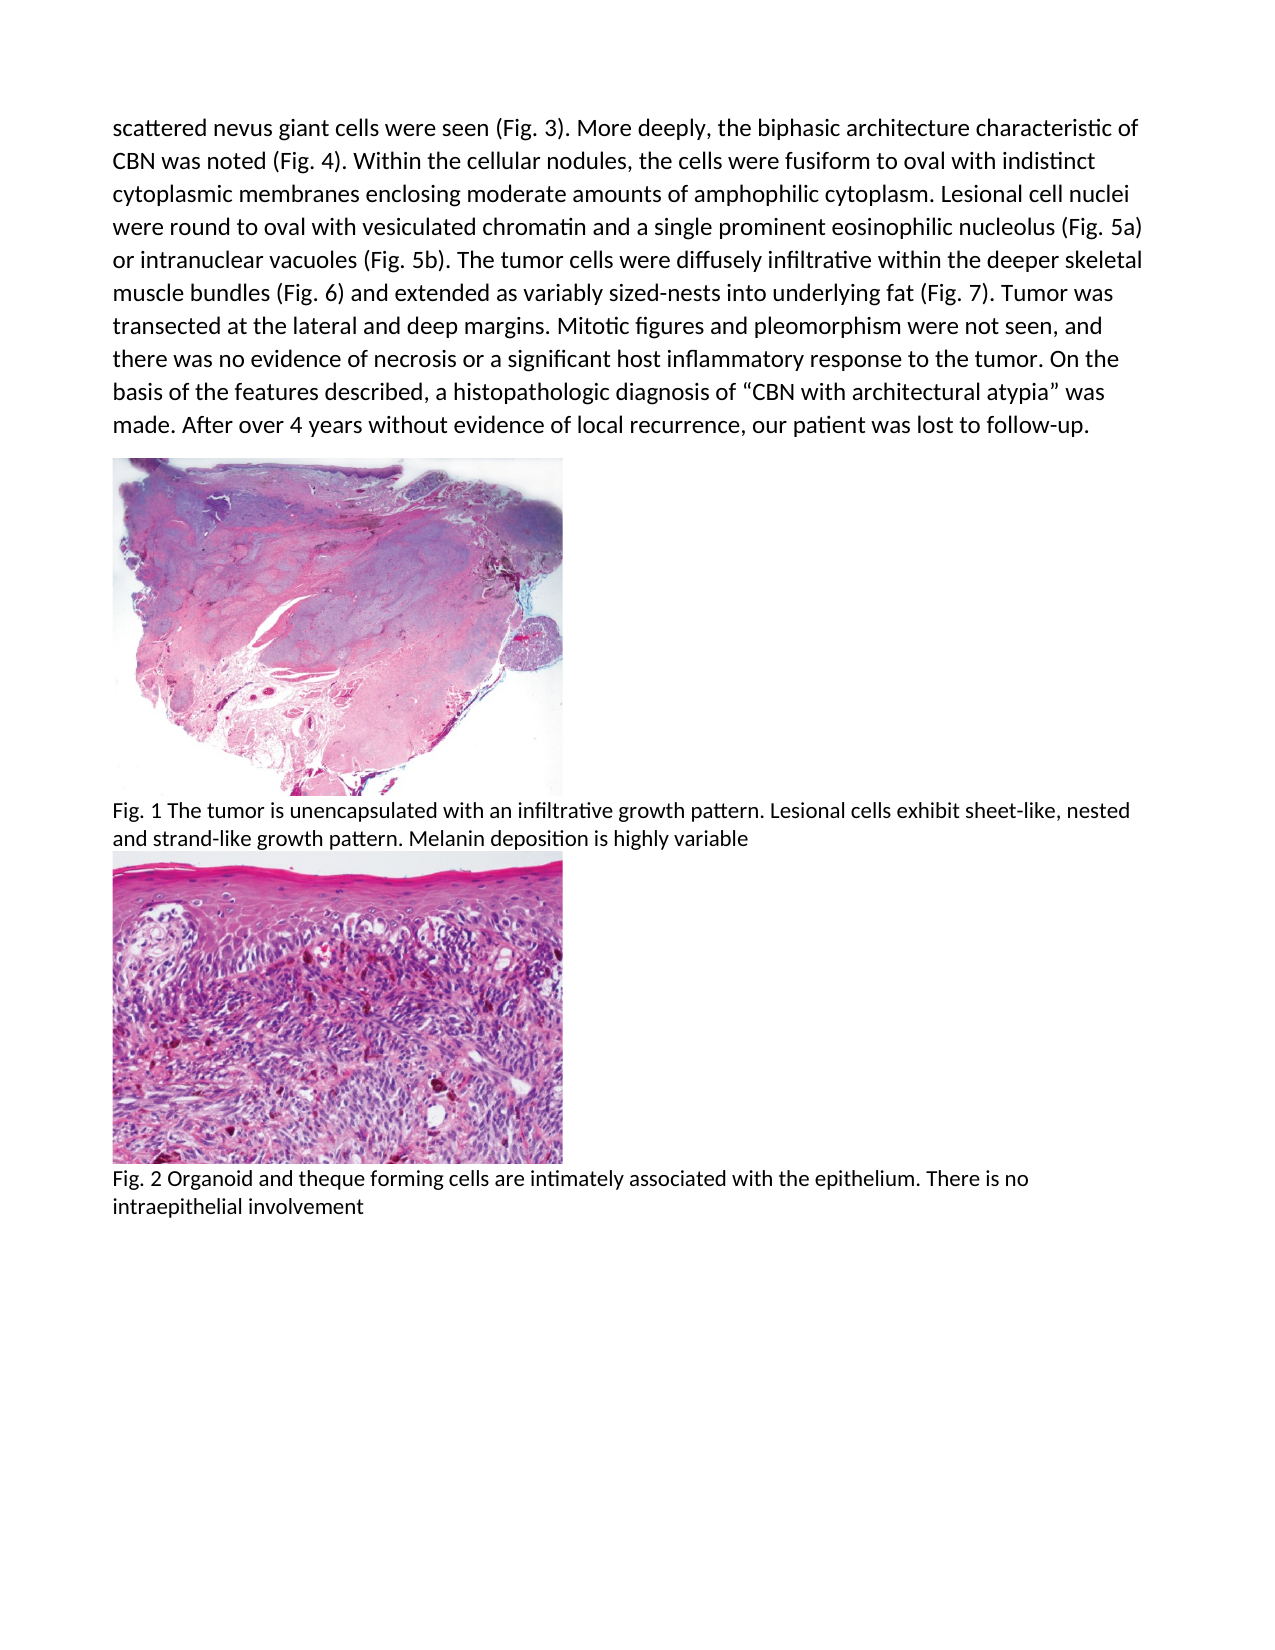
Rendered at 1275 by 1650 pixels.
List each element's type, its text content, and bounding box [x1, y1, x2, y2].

text Fig. 2 Organoid and theque forming cells are intimately associated with the epithelium. There is no intraepithelial involvement [112, 1164, 1162, 1220]
picture [112, 851, 563, 1164]
text Fig. 1 The tumor is unencapsulated with an infiltrative growth pattern. Lesional cells exhibit sheet-like, nested and strand-like growth pattern. Melanin deposition is highly variable [112, 796, 1162, 852]
picture [112, 458, 563, 796]
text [112, 112, 1162, 439]
